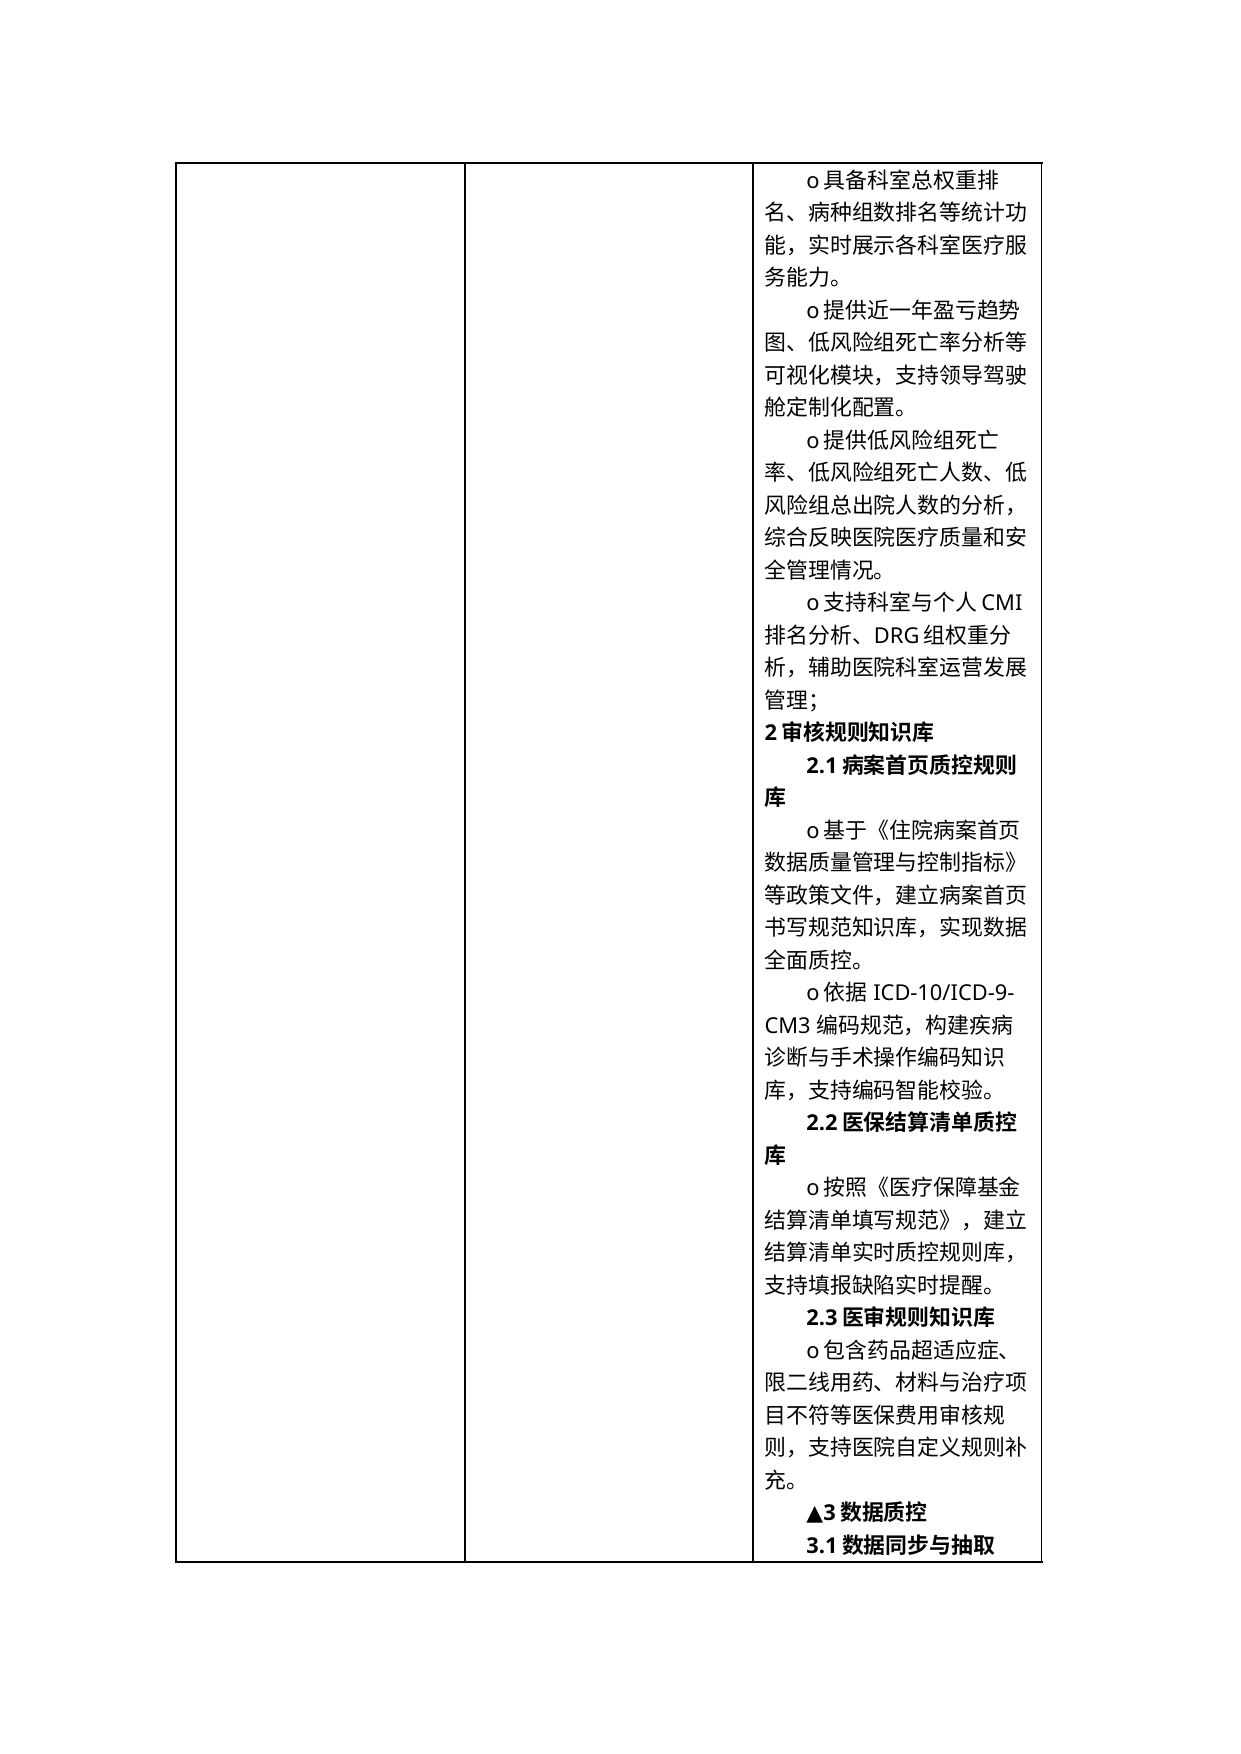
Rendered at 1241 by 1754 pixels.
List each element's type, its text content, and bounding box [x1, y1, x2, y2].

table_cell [754, 164, 1041, 1561]
table_cell [466, 164, 752, 1561]
table_cell 1 [177, 164, 464, 1561]
